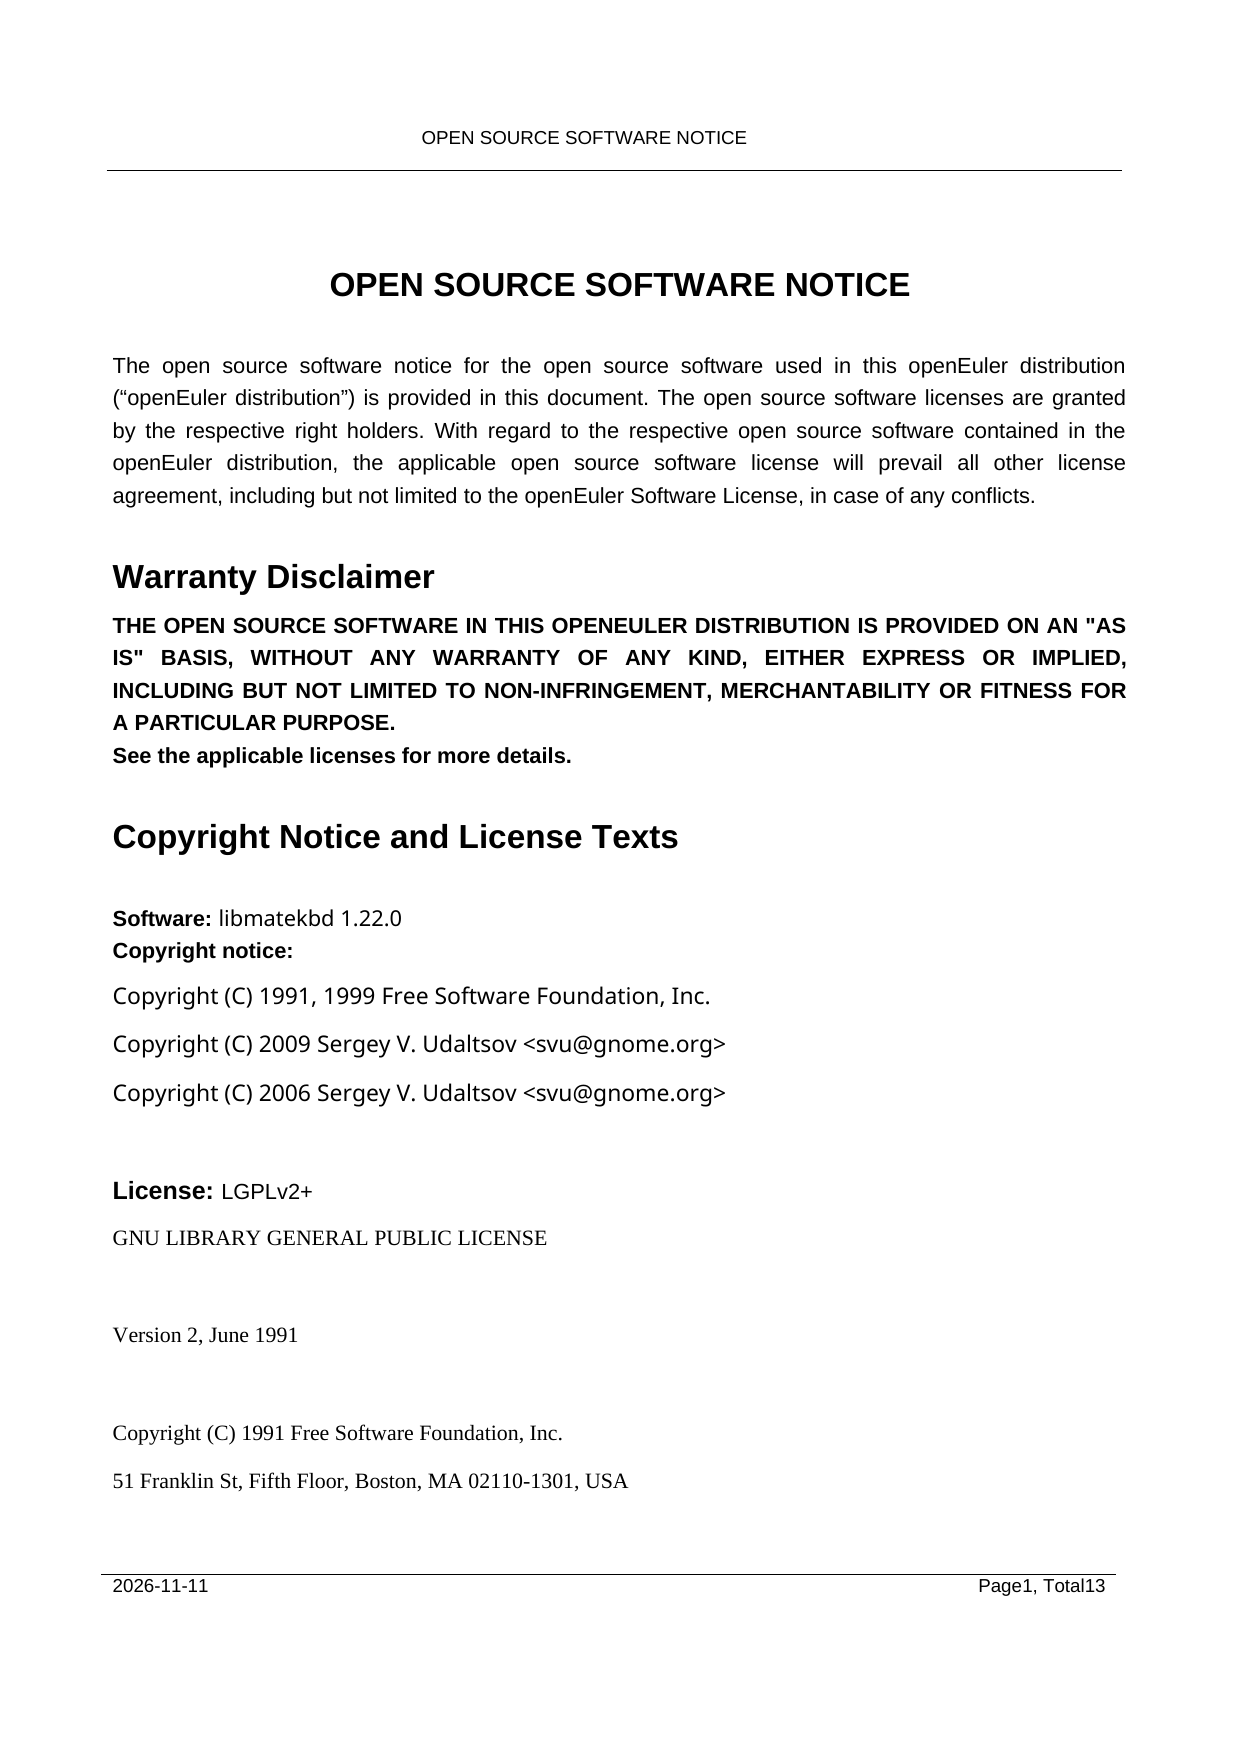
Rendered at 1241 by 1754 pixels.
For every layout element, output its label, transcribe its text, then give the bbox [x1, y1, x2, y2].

text Copyright notice: [112, 934, 1128, 966]
text Warranty Disclaimer [112, 544, 1128, 609]
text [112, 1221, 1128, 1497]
text Copyright Notice and License Texts [112, 804, 1128, 869]
text OPEN SOURCE SOFTWARE NOTICE [112, 251, 1128, 316]
text The open source software notice for the open source software used in this openEuler distribution (“openEuler distribution”) is provided in this document. The open source software licenses are granted by the respective right holders. With regard to the respective open source software contained in the openEuler distribution, the applicable open source software license will prevail all other license agreement, including but not limited to the openEuler Software License, in case of any conflicts. [112, 349, 1128, 511]
text License: LGPLv2+ [112, 1174, 1128, 1207]
text Copyright (C) 1991, 1999 Free Software Foundation, Inc. Copyright (C) 2009 Sergey V. Udaltsov <svu@gnome.org> Copyright (C) 2006 Sergey V. Udaltsov <svu@gnome.org> [112, 979, 1128, 1158]
text THE OPEN SOURCE SOFTWARE IN THIS OPENEULER DISTRIBUTION IS PROVIDED ON AN "AS IS" BASIS, WITHOUT ANY WARRANTY OF ANY KIND, EITHER EXPRESS OR IMPLIED, INCLUDING BUT NOT LIMITED TO NON-INFRINGEMENT, MERCHANTABILITY OR FITNESS FOR A PARTICULAR PURPOSE. See the applicable licenses for more details. [112, 609, 1128, 771]
text Software: libmatekbd 1.22.0 [112, 901, 1128, 934]
